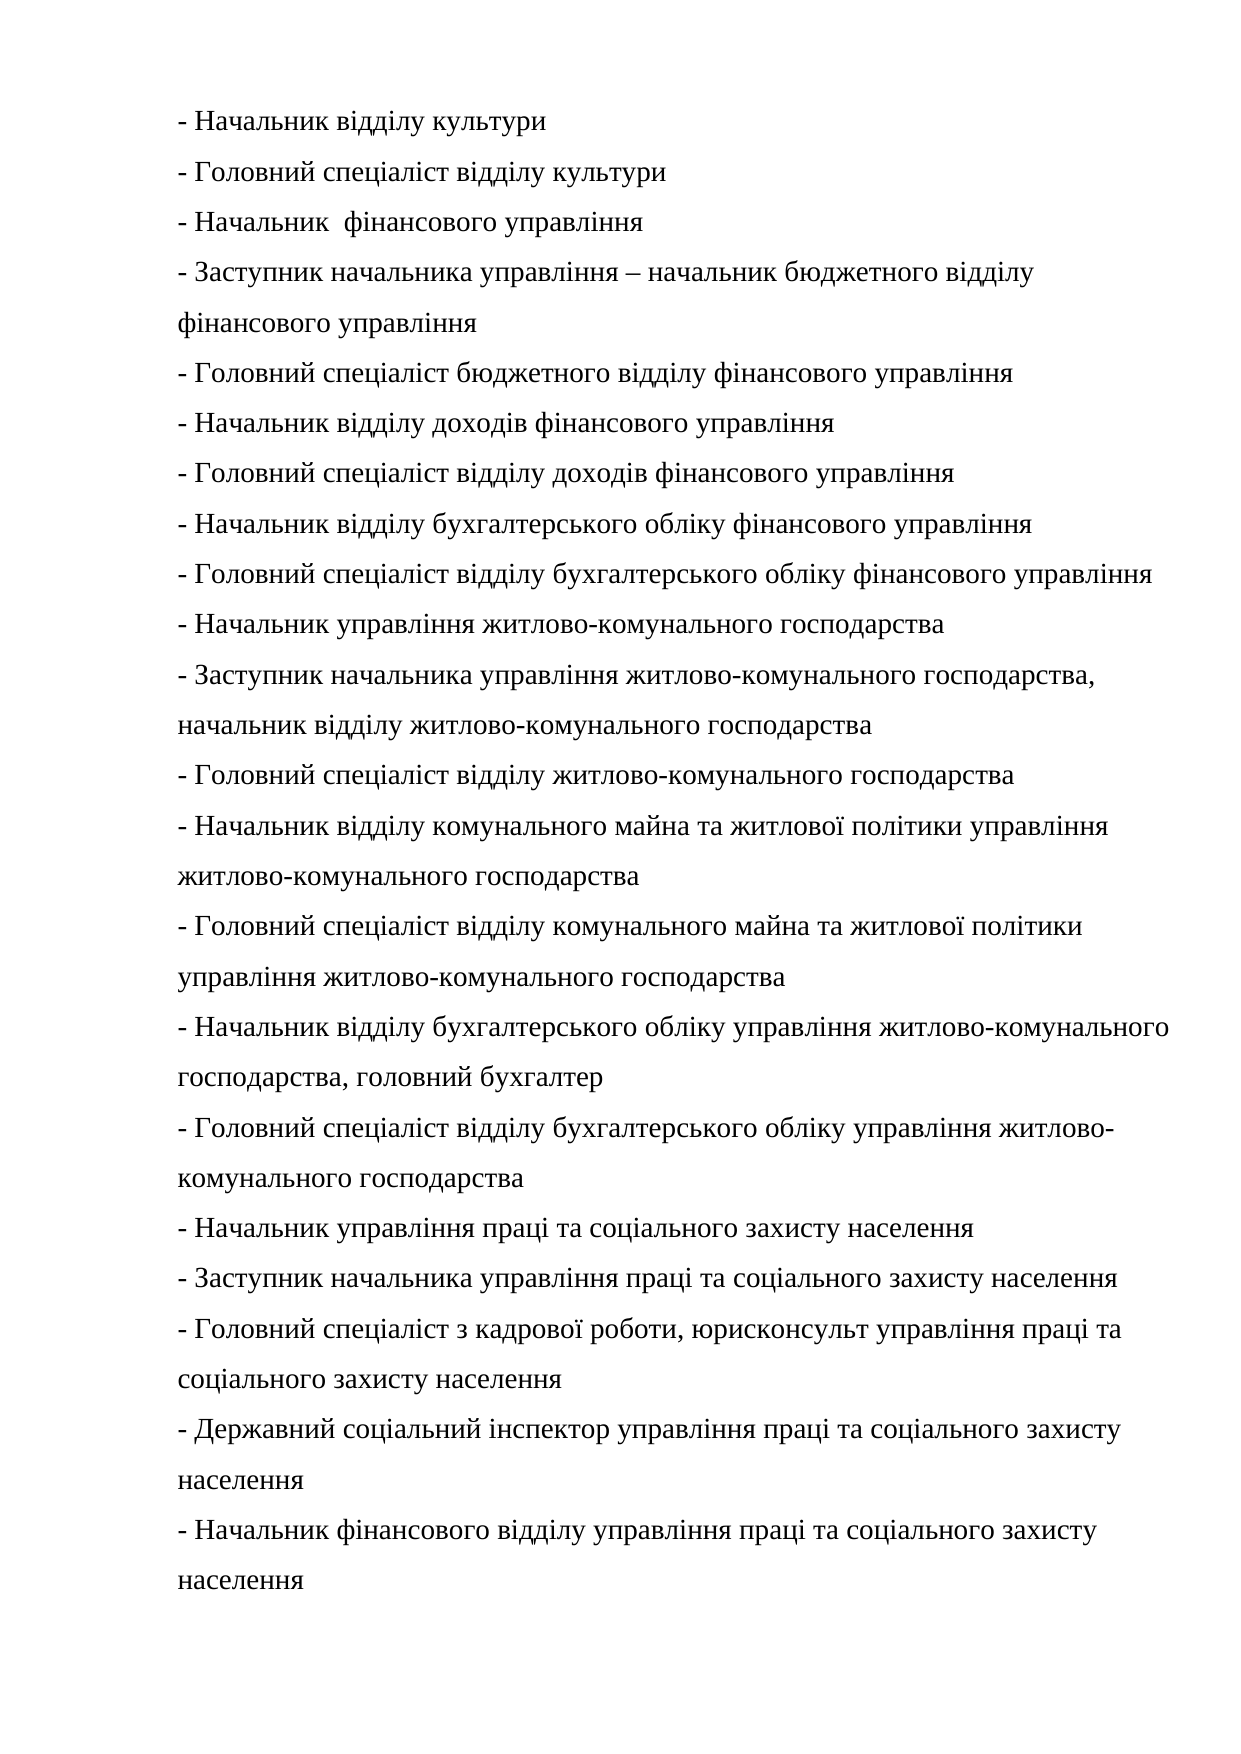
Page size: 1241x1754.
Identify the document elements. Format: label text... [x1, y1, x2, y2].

text - Державний соціальний інспектор управління праці та соціального захисту населення [177, 1412, 1181, 1495]
text - Головний спеціаліст з кадрової роботи, юрисконсульт управління праці та соціального захисту населення [177, 1311, 1181, 1395]
text - Начальник управління житлово-комунального господарства [177, 607, 1181, 640]
text - Начальник фінансового управління [177, 204, 1181, 238]
text - Головний спеціаліст відділу бухгалтерського обліку фінансового управління [177, 556, 1181, 590]
text - Заступник начальника управління – начальник бюджетного відділу фінансового управління [177, 254, 1181, 338]
text - Головний спеціаліст бюджетного відділу фінансового управління [177, 355, 1181, 388]
text - Начальник відділу бухгалтерського обліку фінансового управління [177, 506, 1181, 539]
text - Головний спеціаліст відділу бухгалтерського обліку управління житлово-комунального господарства [177, 1110, 1181, 1193]
text - Начальник відділу культури [177, 103, 1181, 137]
text - Начальник відділу доходів фінансового управління [177, 405, 1181, 439]
text - Начальник відділу бухгалтерського обліку управління житлово-комунального господарства, головний бухгалтер [177, 1009, 1181, 1093]
text - Начальник управління праці та соціального захисту населення [177, 1210, 1181, 1244]
text - Начальник фінансового відділу управління праці та соціального захисту населення [177, 1512, 1181, 1596]
text - Начальник відділу комунального майна та житлової політики управління житлово-комунального господарства [177, 808, 1181, 892]
text - Заступник начальника управління праці та соціального захисту населення [177, 1261, 1181, 1294]
text - Головний спеціаліст відділу доходів фінансового управління [177, 456, 1181, 489]
text - Заступник начальника управління житлово-комунального господарства, начальник відділу житлово-комунального господарства [177, 657, 1181, 741]
text - Головний спеціаліст відділу комунального майна та житлової політики управління житлово-комунального господарства [177, 908, 1181, 992]
text - Головний спеціаліст відділу житлово-комунального господарства [177, 757, 1181, 791]
text - Головний спеціаліст відділу культури [177, 154, 1181, 187]
